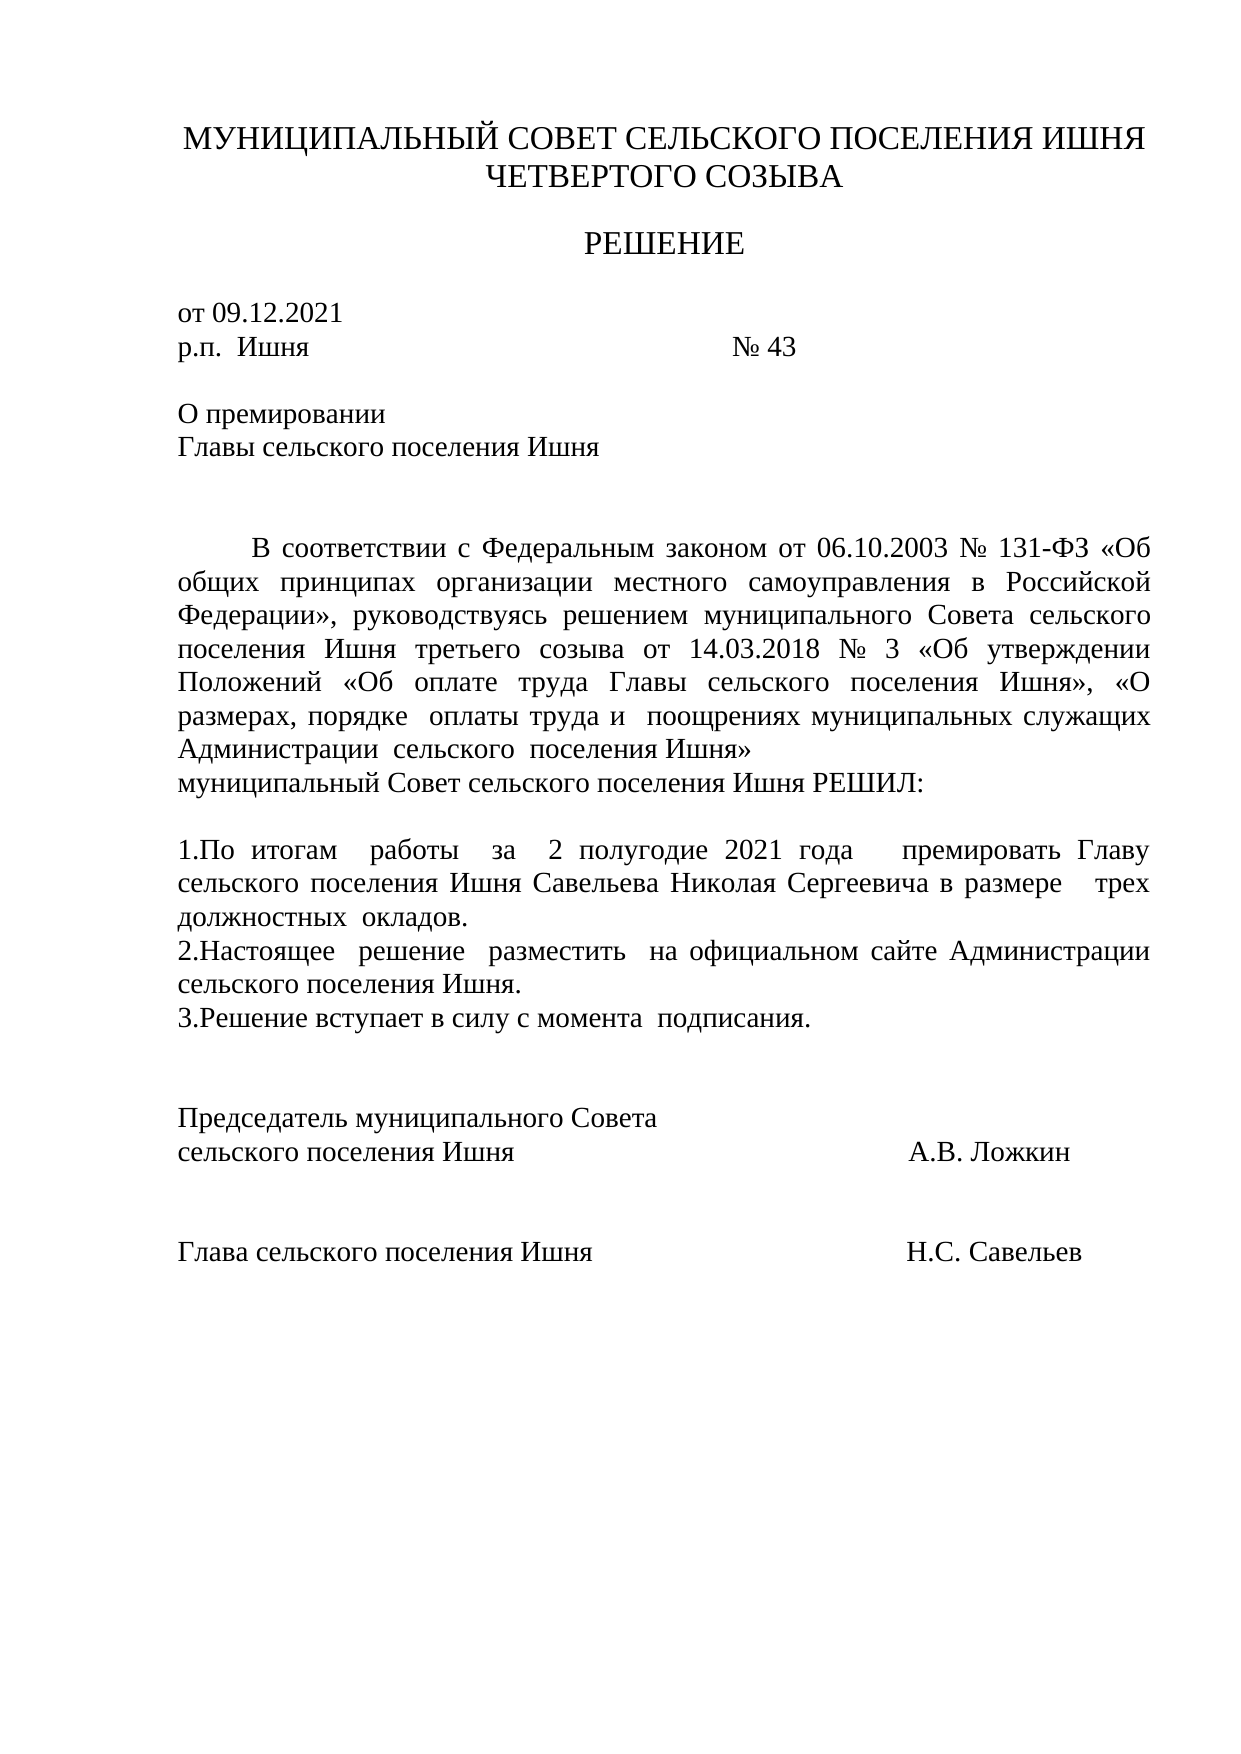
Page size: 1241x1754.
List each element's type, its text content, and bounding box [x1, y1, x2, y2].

text р.п. Ишня № 43 [177, 329, 1152, 362]
text ЧЕТВЕРТОГО СОЗЫВА [177, 156, 1152, 195]
text муниципальный Совет сельского поселения Ишня РЕШИЛ: [177, 765, 1152, 798]
text 3.Решение вступает в силу с момента подписания. [177, 1000, 1152, 1033]
text 2.Настоящее решение разместить на официальном сайте Администрации сельского поселения Ишня. [177, 933, 1152, 1000]
text МУНИЦИПАЛЬНЫЙ СОВЕТ СЕЛЬСКОГО ПОСЕЛЕНИЯ ИШНЯ [177, 118, 1152, 156]
text В соответствии с Федеральным законом от 06.10.2003 № 131-ФЗ «Об общих принципах организации местного самоуправления в Российской Федерации», руководствуясь решением муниципального Совета сельского поселения Ишня третьего созыва от 14.03.2018 № 3 «Об утверждении Положений «Об оплате труда Главы сельского поселения Ишня», «О размерах, порядке оплаты труда и поощрениях муниципальных служащих Администрации сельского поселения Ишня» [177, 530, 1152, 765]
text Председатель муниципального Совета [177, 1100, 1152, 1134]
text Глава сельского поселения Ишня Н.С. Савельев [177, 1234, 1152, 1268]
text сельского поселения Ишня А.В. Ложкин [177, 1134, 1152, 1167]
text О премировании [177, 396, 1152, 429]
text Главы сельского поселения Ишня [177, 429, 1152, 463]
text от 09.12.2021 [177, 295, 1152, 329]
text РЕШЕНИЕ [177, 223, 1152, 262]
text 1.По итогам работы за 2 полугодие 2021 года премировать Главу сельского поселения Ишня Савельева Николая Сергеевича в размере трех должностных окладов. [177, 832, 1152, 933]
